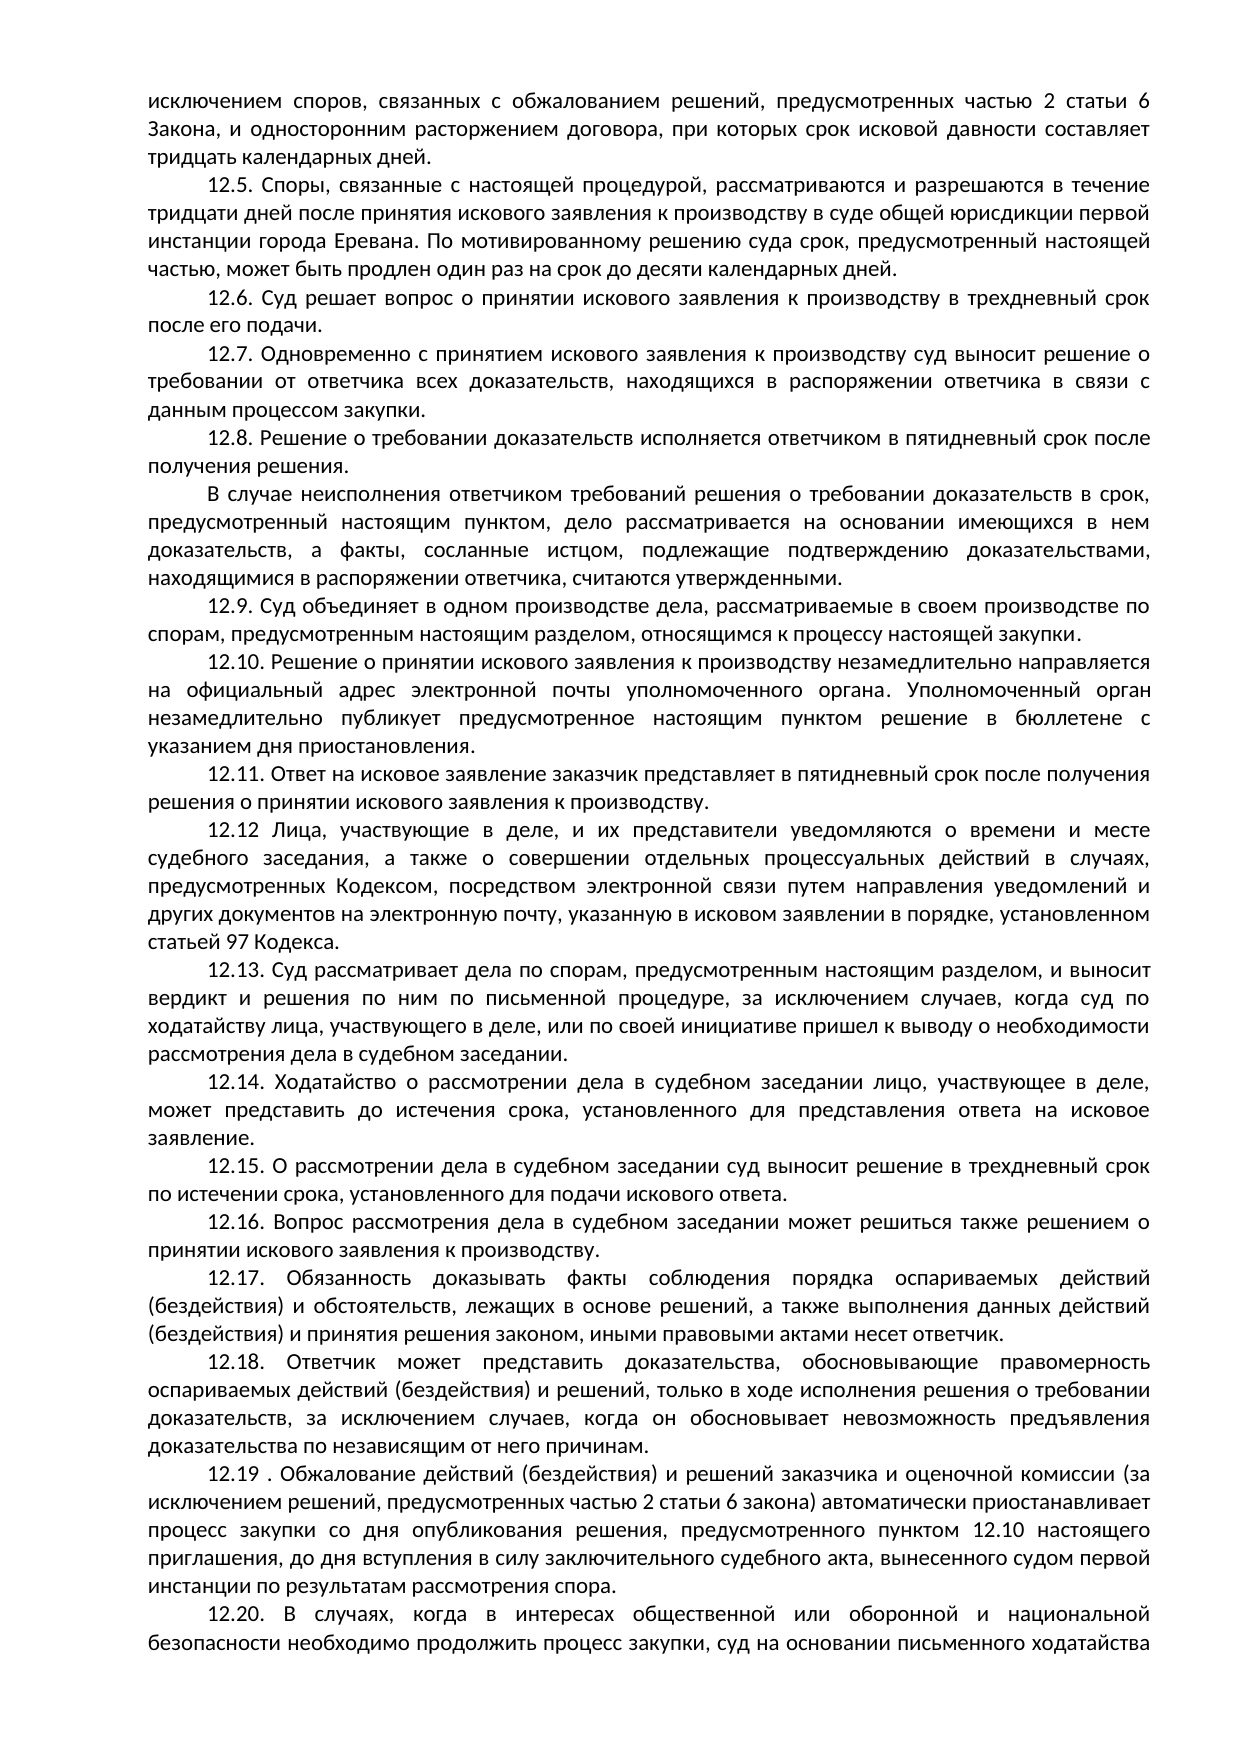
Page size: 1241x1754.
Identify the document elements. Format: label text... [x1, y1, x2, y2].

text 12.9. Суд объединяет в одном производстве дела, рассматриваемые в своем производстве по спорам, предусмотренным настоящим разделом, относящимся к процессу настоящей закупки. [148, 591, 1152, 647]
text 12.8. Решение о требовании доказательств исполняется ответчиком в пятидневный срок после получения решения. [148, 423, 1152, 479]
text 12.12 Лица, участвующие в деле, и их представители уведомляются о времени и месте судебного заседания, а также о совершении отдельных процессуальных действий в случаях, предусмотренных Кодексом, посредством электронной связи путем направления уведомлений и других документов на электронную почту, указанную в исковом заявлении в порядке, установленном статьей 97 Кодекса. [148, 815, 1152, 955]
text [148, 1599, 1152, 1656]
text 12.13. Суд рассматривает дела по спорам, предусмотренным настоящим разделом, и выносит вердикт и решения по ним по письменной процедуре, за исключением случаев, когда суд по ходатайству лица, участвующего в деле, или по своей инициативе пришел к выводу о необходимости рассмотрения дела в судебном заседании. [148, 955, 1152, 1067]
text В случае неисполнения ответчиком требований решения о требовании доказательств в срок, предусмотренный настоящим пунктом, дело рассматривается на основании имеющихся в нем доказательств, а факты, сосланные истцом, подлежащие подтверждению доказательствами, находящимися в распоряжении ответчика, считаются утвержденными. [148, 479, 1152, 591]
text 12.18. Ответчик может представить доказательства, обосновывающие правомерность оспариваемых действий (бездействия) и решений, только в ходе исполнения решения о требовании доказательств, за исключением случаев, когда он обосновывает невозможность предъявления доказательства по независящим от него причинам. [148, 1347, 1152, 1459]
text 12.19 . Обжалование действий (бездействия) и решений заказчика и оценочной комиссии (за исключением решений, предусмотренных частью 2 статьи 6 закона) автоматически приостанавливает процесс закупки со дня опубликования решения, предусмотренного пунктом 12.10 настоящего приглашения, до дня вступления в силу заключительного судебного акта, вынесенного судом первой инстанции по результатам рассмотрения спора. [148, 1459, 1152, 1599]
text 12.11. Ответ на исковое заявление заказчик представляет в пятидневный срок после получения решения о принятии искового заявления к производству. [148, 759, 1152, 815]
text 12.15. О рассмотрении дела в судебном заседании суд выносит решение в трехдневный срок по истечении срока, установленного для подачи искового ответа. [148, 1151, 1152, 1207]
text 12.10. Решение о принятии искового заявления к производству незамедлительно направляется на официальный адрес электронной почты уполномоченного органа. Уполномоченный орган незамедлительно публикует предусмотренное настоящим пунктом решение в бюллетене с указанием дня приостановления. [148, 647, 1152, 759]
text 12.6. Суд решает вопрос о принятии искового заявления к производству в трехдневный срок после его подачи. [148, 283, 1152, 339]
text 12.14. Ходатайство о рассмотрении дела в судебном заседании лицо, участвующее в деле, может представить до истечения срока, установленного для представления ответа на исковое заявление. [148, 1067, 1152, 1151]
text 12.16. Вопрос рассмотрения дела в судебном заседании может решиться также решением о принятии искового заявления к производству. [148, 1207, 1152, 1263]
text 12.5. Споры, связанные с настоящей процедурой, рассматриваются и разрешаются в течение тридцати дней после принятия искового заявления к производству в суде общей юрисдикции первой инстанции города Еревана. По мотивированному решению суда срок, предусмотренный настоящей частью, может быть продлен один раз на срок до десяти календарных дней. [148, 171, 1152, 283]
text 12.17. Обязанность доказывать факты соблюдения порядка оспариваемых действий (бездействия) и обстоятельств, лежащих в основе решений, а также выполнения данных действий (бездействия) и принятия решения законом, иными правовыми актами несет ответчик. [148, 1263, 1152, 1347]
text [148, 86, 1152, 171]
text 12.7. Одновременно с принятием искового заявления к производству суд выносит решение о требовании от ответчика всех доказательств, находящихся в распоряжении ответчика в связи с данным процессом закупки. [148, 339, 1152, 423]
